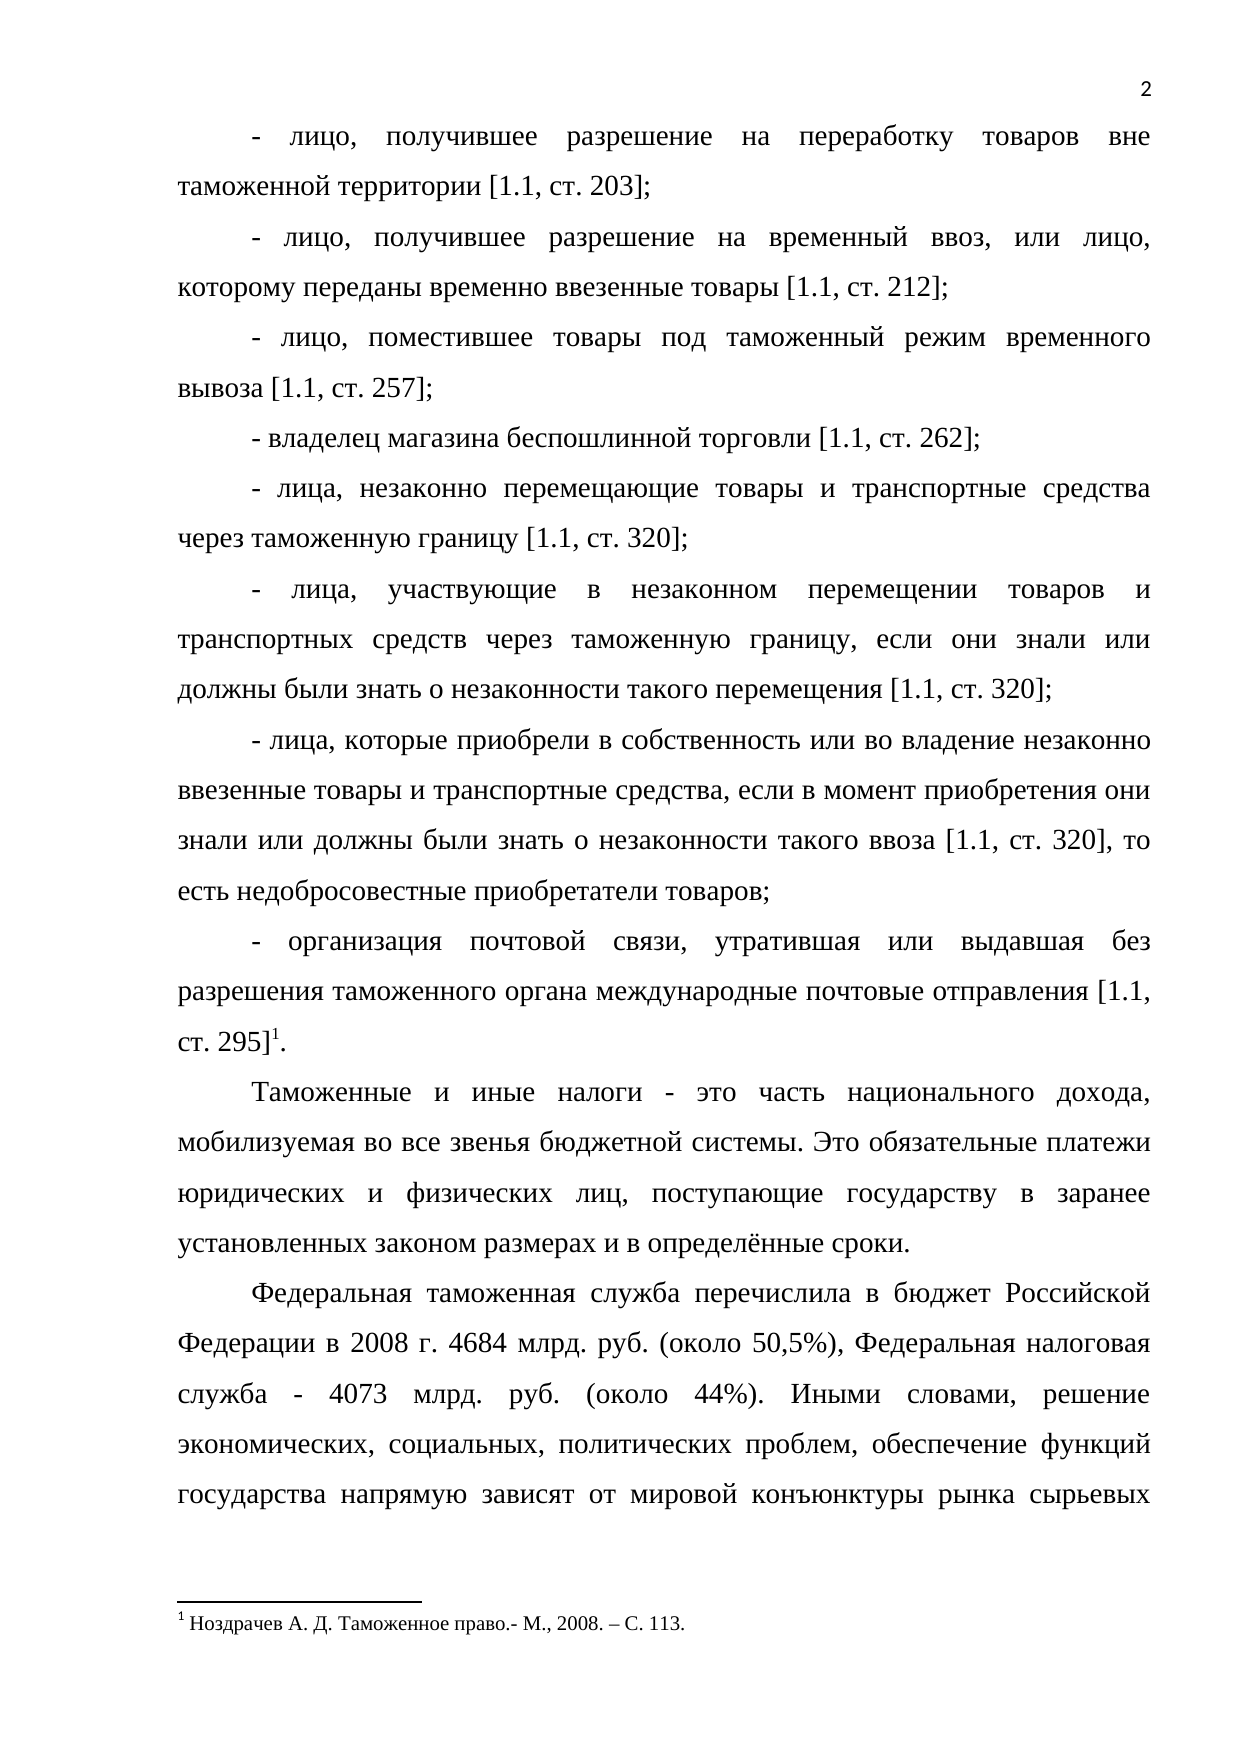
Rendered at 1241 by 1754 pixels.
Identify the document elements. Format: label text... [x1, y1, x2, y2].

text Таможенные и иные налоги - это часть национального дохода, мобилизуемая во все звенья бюджетной системы. Это обязательные платежи юридических и физических лиц, поступающие государству в заранее установленных законом размерах и в определённые сроки. [177, 1074, 1152, 1258]
text - лицо, поместившее товары под таможенный режим временного вывоза [1.1, ст. 257]; [177, 319, 1152, 403]
text - лица, участвующие в незаконном перемещении товаров и транспортных средств через таможенную границу, если они знали или должны были знать о незаконности такого перемещения [1.1, ст. 320]; [177, 571, 1152, 705]
text - лица, которые приобрели в собственность или во владение незаконно ввезенные товары и транспортные средства, если в момент приобретения они знали или должны были знать о незаконности такого ввоза [1.1, ст. 320], то есть недобросовестные приобретатели товаров; [177, 722, 1152, 906]
text - лицо, получившее разрешение на временный ввоз, или лицо, которому переданы временно ввезенные товары [1.1, ст. 212]; [177, 219, 1152, 303]
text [177, 1275, 1152, 1510]
text - лицо, получившее разрешение на переработку товаров вне таможенной территории [1.1, ст. 203]; [177, 118, 1152, 202]
text - лица, незаконно перемещающие товары и транспортные средства через таможенную границу [1.1, ст. 320]; [177, 470, 1152, 554]
text - владелец магазина беспошлинной торговли [1.1, ст. 262]; [177, 420, 1152, 453]
text - организация почтовой связи, утратившая или выдавшая без разрешения таможенного органа международные почтовые отправления [1.1, ст. 295]. [177, 923, 1152, 1057]
